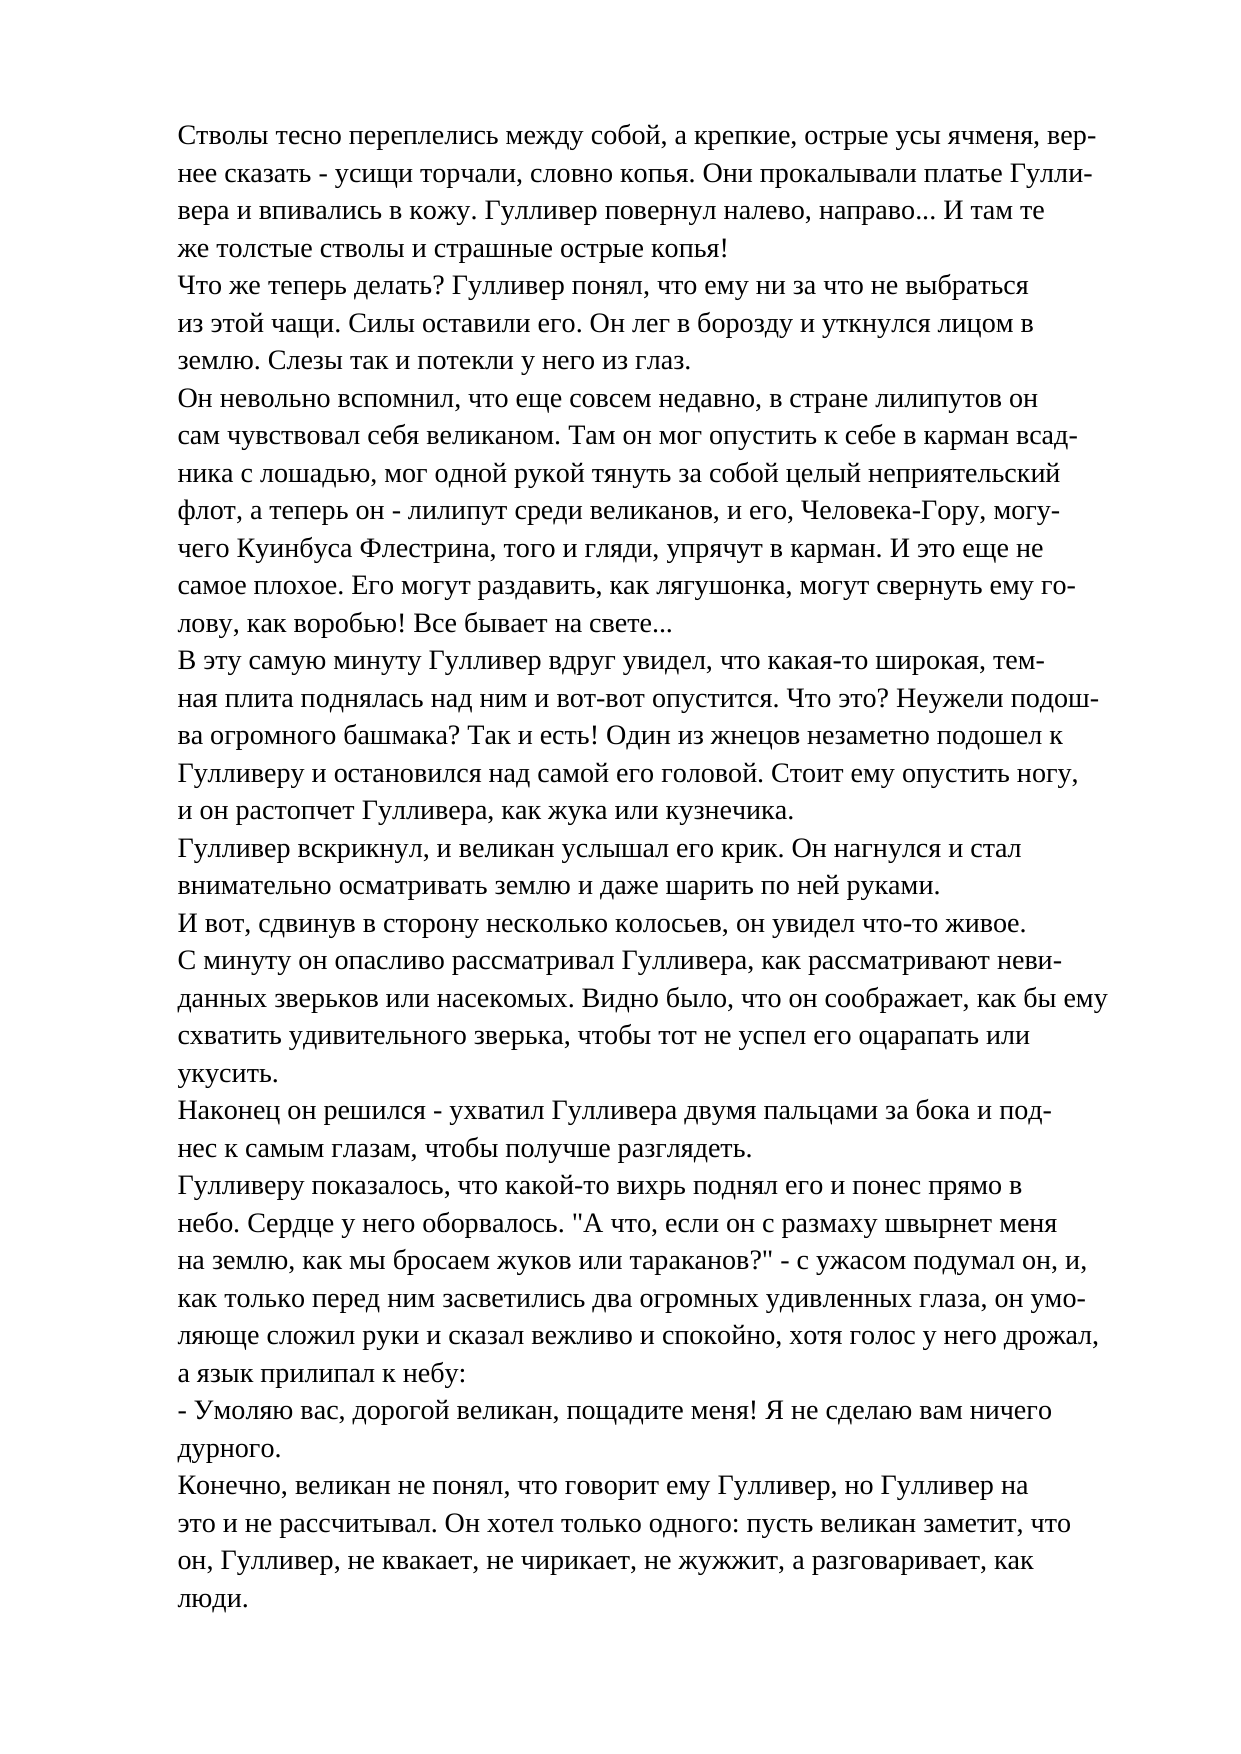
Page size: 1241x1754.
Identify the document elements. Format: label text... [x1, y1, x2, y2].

text укусить. [177, 1056, 1152, 1088]
text Гулливеру и остановился над самой его головой. Стоит ему опустить ногу, [177, 756, 1152, 788]
text люди. [177, 1581, 1152, 1613]
text И вот, сдвинув в сторону несколько колосьев, он увидел что-то живое. [177, 906, 1152, 938]
text сам чувствовал себя великаном. Там он мог опустить к себе в карман всад- [177, 418, 1152, 451]
text самое плохое. Его могут раздавить, как лягушонка, могут свернуть ему го- [177, 568, 1152, 601]
text Он невольно вспомнил, что еще совсем недавно, в стране лилипутов он [177, 381, 1152, 413]
text из этой чащи. Силы оставили его. Он лег в борозду и уткнулся лицом в [177, 306, 1152, 338]
text это и не рассчитывал. Он хотел только одного: пусть великан заметит, что [177, 1506, 1152, 1538]
text Конечно, великан не понял, что говорит ему Гулливер, но Гулливер на [177, 1468, 1152, 1501]
text вера и впивались в кожу. Гулливер повернул налево, направо... И там те [177, 193, 1152, 226]
text же толстые стволы и страшные острые копья! [177, 231, 1152, 263]
text ва огромного башмака? Так и есть! Один из жнецов незаметно подошел к [177, 718, 1152, 751]
text флот, а теперь он - лилипут среди великанов, и его, Человека-Гору, могу- [177, 493, 1152, 526]
text как только перед ним засветились два огромных удивленных глаза, он умо- [177, 1281, 1152, 1313]
text данных зверьков или насекомых. Видно было, что он соображает, как бы ему [177, 981, 1152, 1013]
text землю. Слезы так и потекли у него из глаз. [177, 343, 1152, 376]
text ника с лошадью, мог одной рукой тянуть за собой целый неприятельский [177, 456, 1152, 488]
text Стволы тесно переплелись между собой, а крепкие, острые усы ячменя, вер- [177, 118, 1152, 151]
text ляюще сложил руки и сказал вежливо и спокойно, хотя голос у него дрожал, [177, 1318, 1152, 1351]
text ная плита поднялась над ним и вот-вот опустится. Что это? Неужели подош- [177, 681, 1152, 713]
text Что же теперь делать? Гулливер понял, что ему ни за что не выбраться [177, 268, 1152, 301]
text схватить удивительного зверька, чтобы тот не успел его оцарапать или [177, 1018, 1152, 1051]
text Наконец он решился - ухватил Гулливера двумя пальцами за бока и под- [177, 1093, 1152, 1126]
text он, Гулливер, не квакает, не чирикает, не жужжит, а разговаривает, как [177, 1543, 1152, 1576]
text Гулливер вскрикнул, и великан услышал его крик. Он нагнулся и стал [177, 831, 1152, 863]
text чего Куинбуса Флестрина, того и гляди, упрячут в карман. И это еще не [177, 531, 1152, 563]
text С минуту он опасливо рассматривал Гулливера, как рассматривают неви- [177, 943, 1152, 976]
text лову, как воробью! Все бывает на свете... [177, 606, 1152, 638]
text В эту самую минуту Гулливер вдруг увидел, что какая-то широкая, тем- [177, 643, 1152, 676]
text нес к самым глазам, чтобы получше разглядеть. [177, 1131, 1152, 1163]
text нее сказать - усищи торчали, словно копья. Они прокалывали платье Гулли- [177, 156, 1152, 188]
text а язык прилипал к небу: [177, 1356, 1152, 1388]
text небо. Сердце у него оборвалось. "А что, если он с размаху швырнет меня [177, 1206, 1152, 1238]
text дурного. [177, 1431, 1152, 1463]
text и он растопчет Гулливера, как жука или кузнечика. [177, 793, 1152, 826]
text Гулливеру показалось, что какой-то вихрь поднял его и понес прямо в [177, 1168, 1152, 1201]
text внимательно осматривать землю и даже шарить по ней руками. [177, 868, 1152, 901]
text - Умоляю вас, дорогой великан, пощадите меня! Я не сделаю вам ничего [177, 1393, 1152, 1426]
text на землю, как мы бросаем жуков или тараканов?" - с ужасом подумал он, и, [177, 1243, 1152, 1276]
